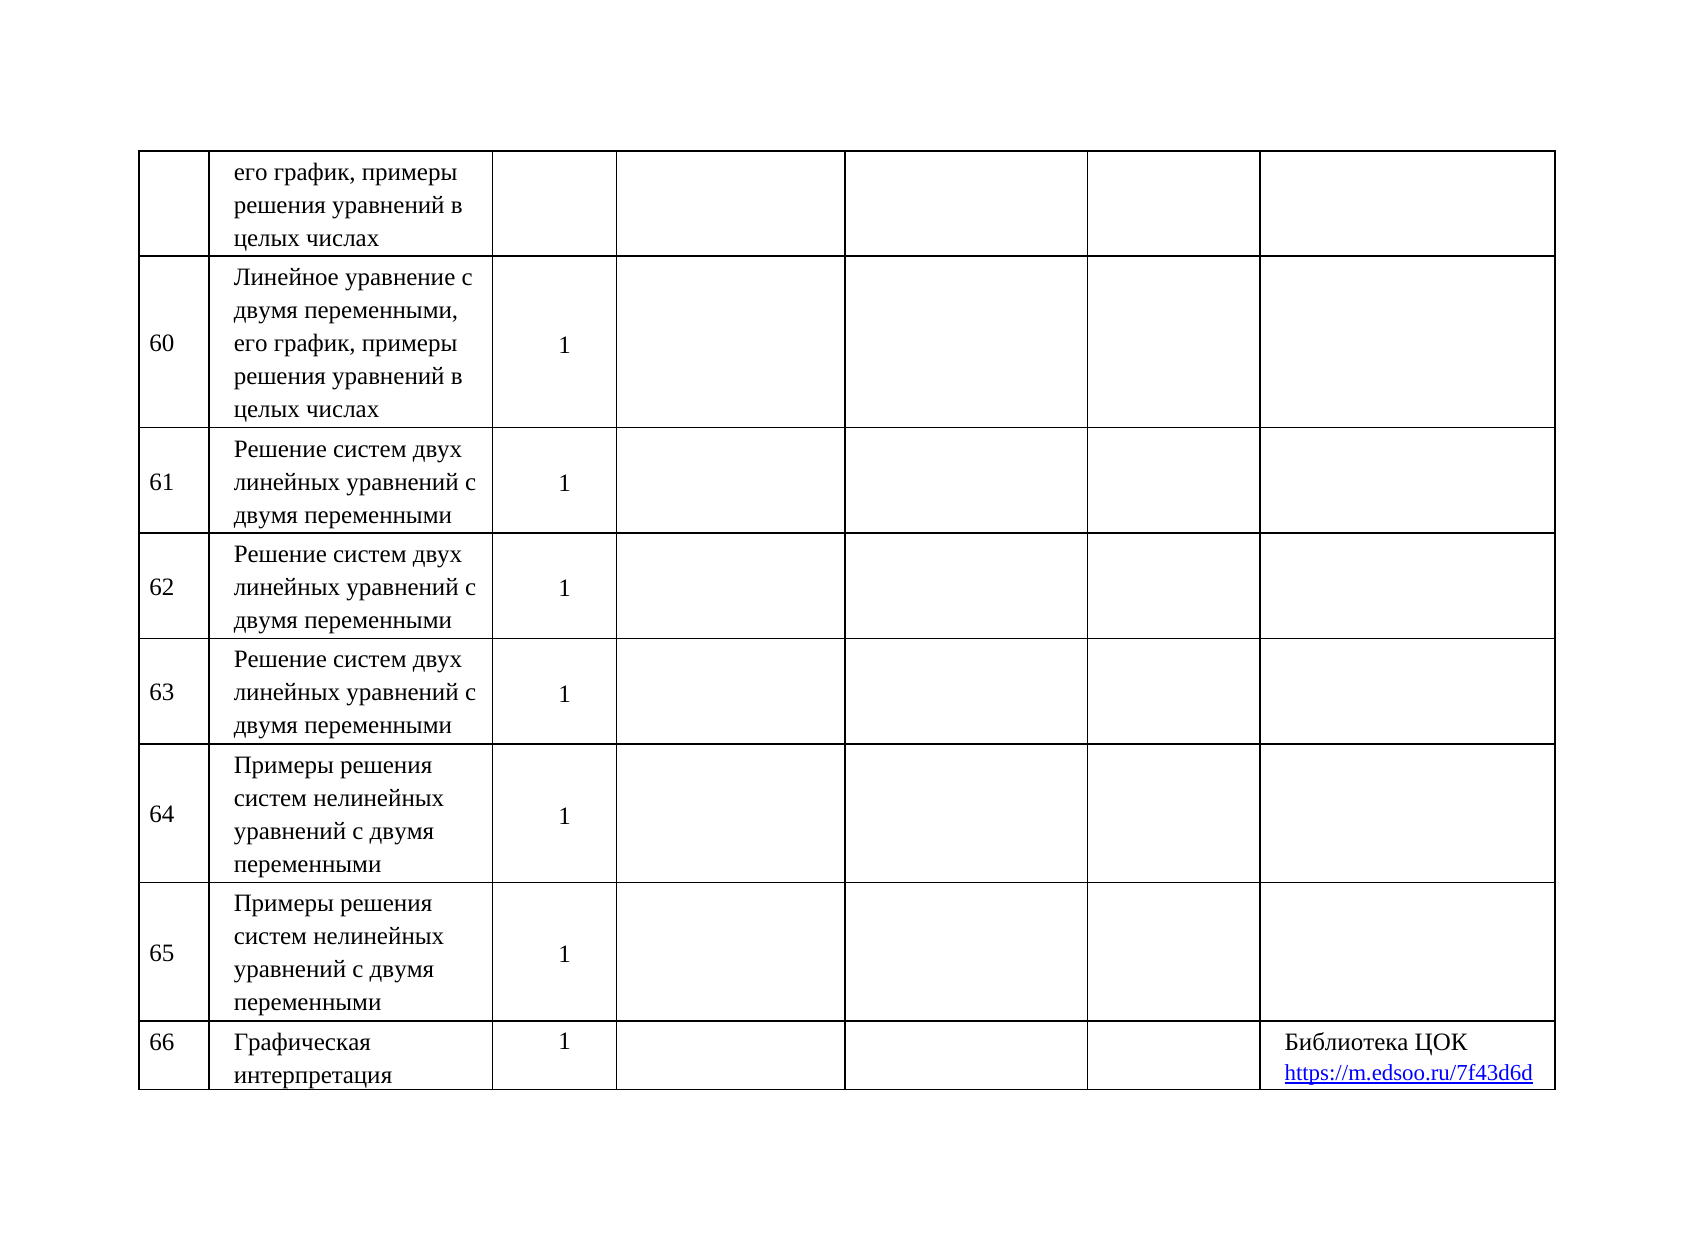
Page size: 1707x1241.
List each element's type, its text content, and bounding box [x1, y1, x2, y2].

table_cell [1088, 257, 1259, 427]
table_cell 63 [140, 639, 208, 743]
table_cell [1261, 883, 1554, 1020]
table_cell [1261, 257, 1554, 427]
table_cell [617, 428, 844, 532]
table_cell [1261, 745, 1554, 882]
table_cell [617, 883, 844, 1020]
table_cell [617, 745, 844, 882]
table_cell Решение систем двух линейных уравнений с двумя переменными [210, 534, 492, 638]
table_cell [1088, 1022, 1259, 1088]
table_cell [1088, 152, 1259, 255]
table_cell 65 [140, 883, 208, 1020]
table_cell [617, 152, 844, 255]
table_cell 66 [140, 1022, 208, 1088]
table_cell [846, 1022, 1087, 1088]
table_cell 61 [140, 428, 208, 532]
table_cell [1261, 1022, 1554, 1088]
table_cell [846, 534, 1087, 638]
table_cell [1088, 428, 1259, 532]
table_cell Примеры решения систем нелинейных уравнений с двумя переменными [210, 745, 492, 882]
table_cell 1 [493, 745, 616, 882]
table_cell [846, 883, 1087, 1020]
table_cell [846, 257, 1087, 427]
table_cell 1 [493, 257, 616, 427]
table_cell [846, 639, 1087, 743]
table_cell Решение систем двух линейных уравнений с двумя переменными [210, 428, 492, 532]
table_cell [1261, 534, 1554, 638]
table_cell 1 [493, 639, 616, 743]
table_cell 1 [493, 534, 616, 638]
table_cell [1088, 534, 1259, 638]
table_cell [210, 257, 492, 427]
table_cell [617, 534, 844, 638]
table_cell [617, 257, 844, 427]
table_cell [1261, 639, 1554, 743]
table_cell [846, 745, 1087, 882]
table_cell [846, 428, 1087, 532]
table_cell 59 [140, 152, 208, 255]
table_cell Примеры решения систем нелинейных уравнений с двумя переменными [210, 883, 492, 1020]
table_cell Решение систем двух линейных уравнений с двумя переменными [210, 639, 492, 743]
table_cell [1261, 428, 1554, 532]
table_cell [617, 1022, 844, 1088]
table_cell 1 [493, 428, 616, 532]
table_cell 62 [140, 534, 208, 638]
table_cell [210, 1022, 492, 1088]
table_cell 1 [493, 1022, 616, 1088]
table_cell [210, 152, 492, 255]
table_cell [1261, 152, 1554, 255]
table_cell [617, 639, 844, 743]
table_cell [1088, 745, 1259, 882]
table_cell 1 [493, 883, 616, 1020]
table_cell [1088, 639, 1259, 743]
table_cell 1 [493, 152, 616, 255]
table_cell [846, 152, 1087, 255]
table_cell [1088, 883, 1259, 1020]
table_cell 64 [140, 745, 208, 882]
table_cell 60 [140, 257, 208, 427]
